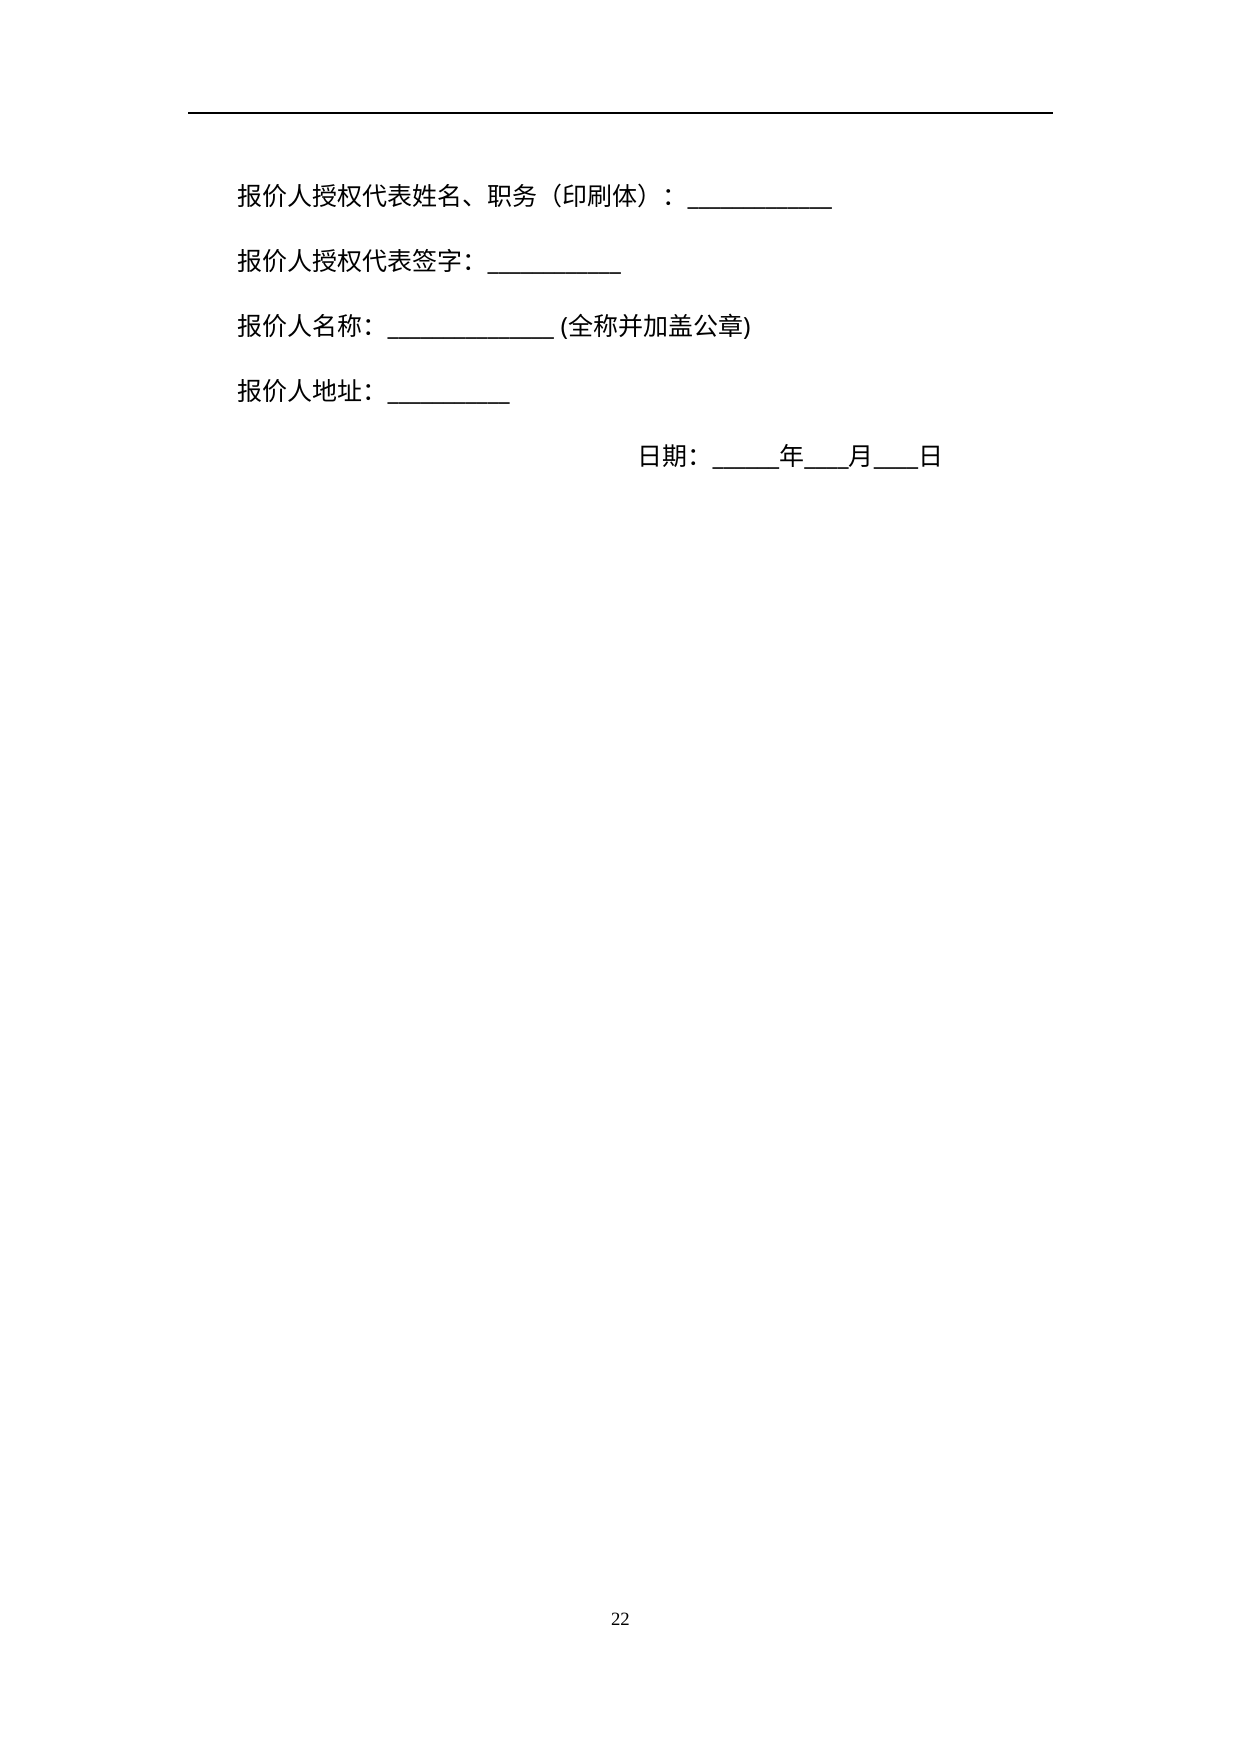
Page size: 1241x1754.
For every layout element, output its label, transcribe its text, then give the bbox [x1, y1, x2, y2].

text 日期：______年____月____日 [187, 422, 1053, 487]
text 报价人授权代表签字：____________ [187, 227, 1053, 292]
text 报价人授权代表姓名、职务（印刷体）：_____________ [187, 162, 1053, 227]
text 报价人名称：_______________ (全称并加盖公章) [187, 292, 1053, 357]
text 报价人地址：___________ [187, 357, 1053, 422]
